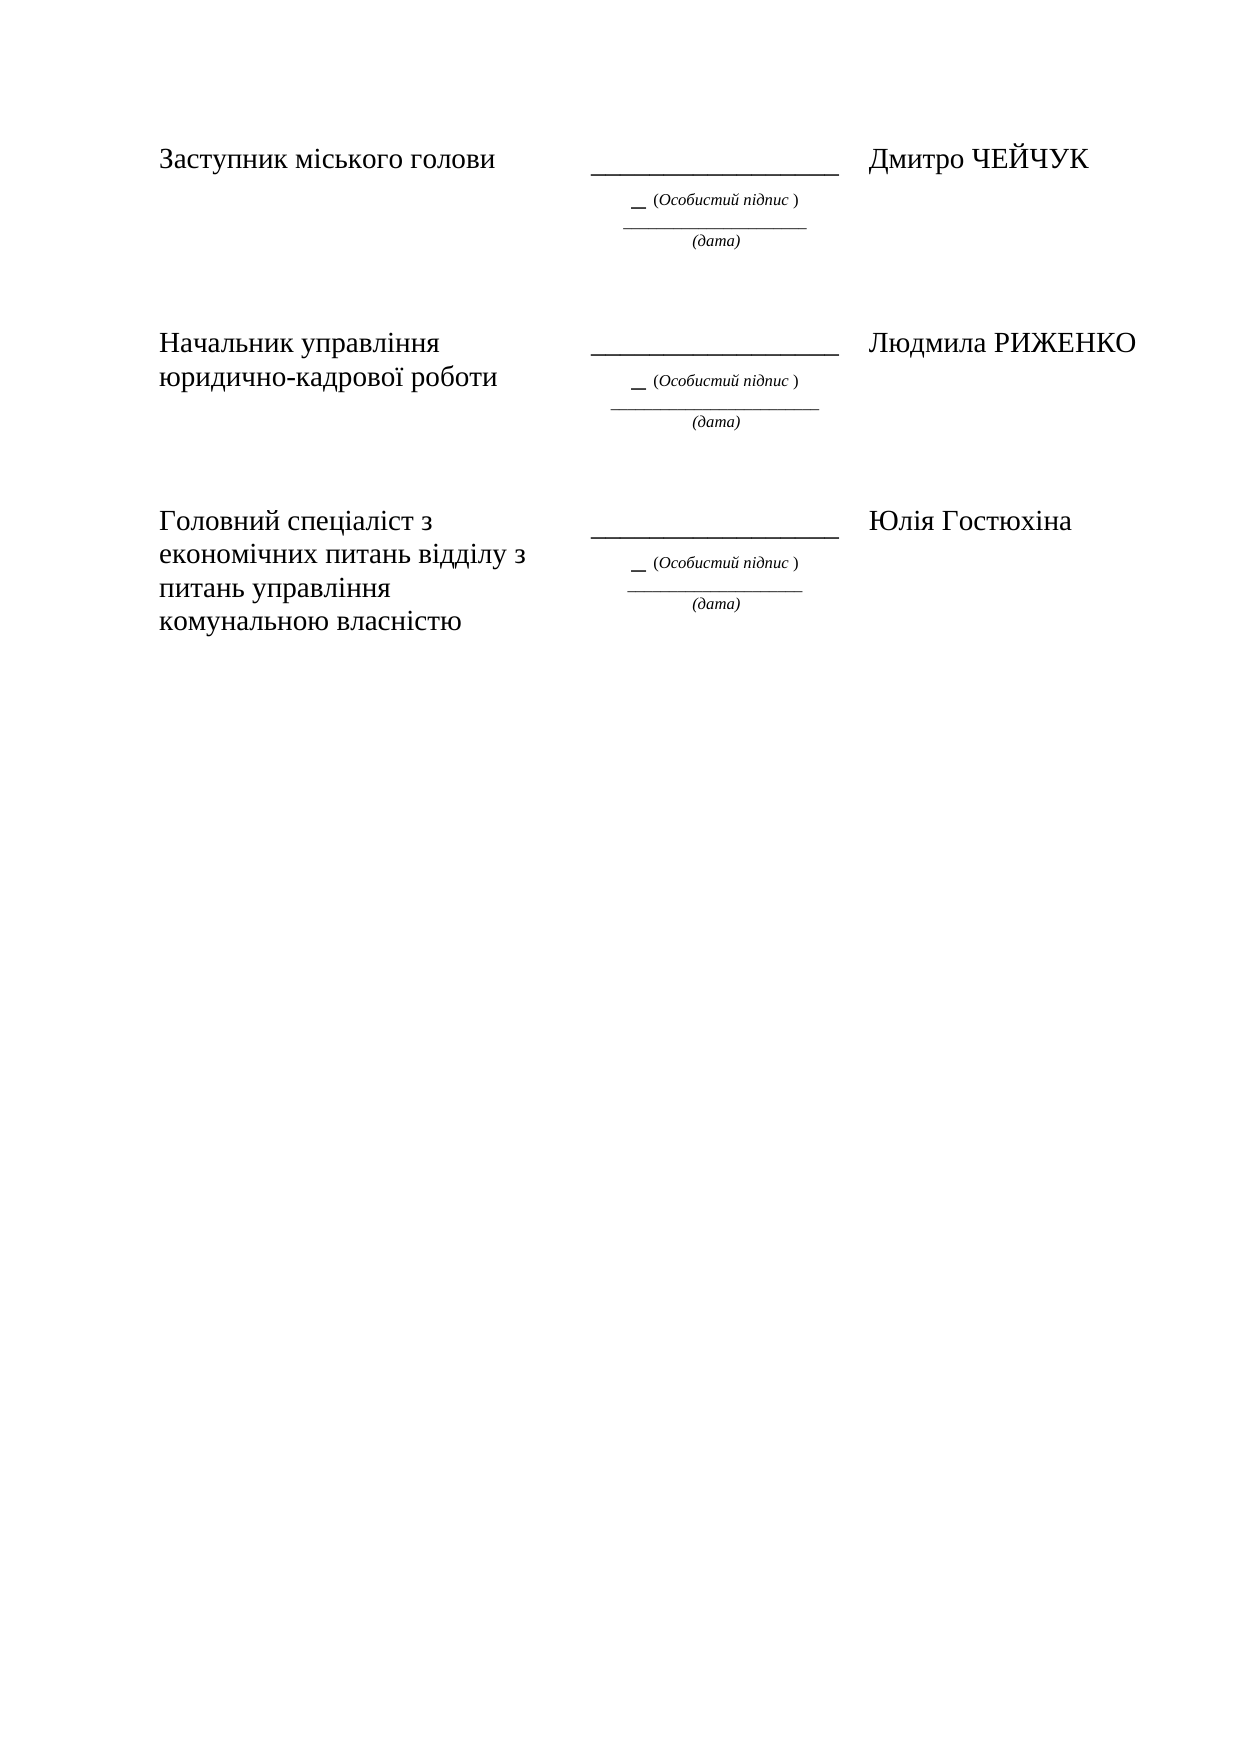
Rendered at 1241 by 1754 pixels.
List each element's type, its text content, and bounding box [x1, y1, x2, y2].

table_cell __________________ (Особистий підпис ) _____________________ (дата) [572, 469, 857, 637]
table_header __________________ (Особистий підпис ) ______________________ (дата) [572, 141, 857, 292]
table_cell Головний спеціаліст з економічних питань відділу з питань управління комунальною власністю [148, 469, 572, 637]
table_cell __________________ (Особистий підпис ) _________________________ (дата) [572, 292, 857, 469]
table_header Заступник міського голови [148, 141, 572, 292]
table_header Дмитро ЧЕЙЧУК [857, 141, 1152, 292]
table_cell Юлія Гостюхіна [857, 469, 1152, 637]
table_cell Начальник управління юридично-кадрової роботи [148, 292, 572, 469]
table_cell Людмила РИЖЕНКО [857, 292, 1152, 469]
